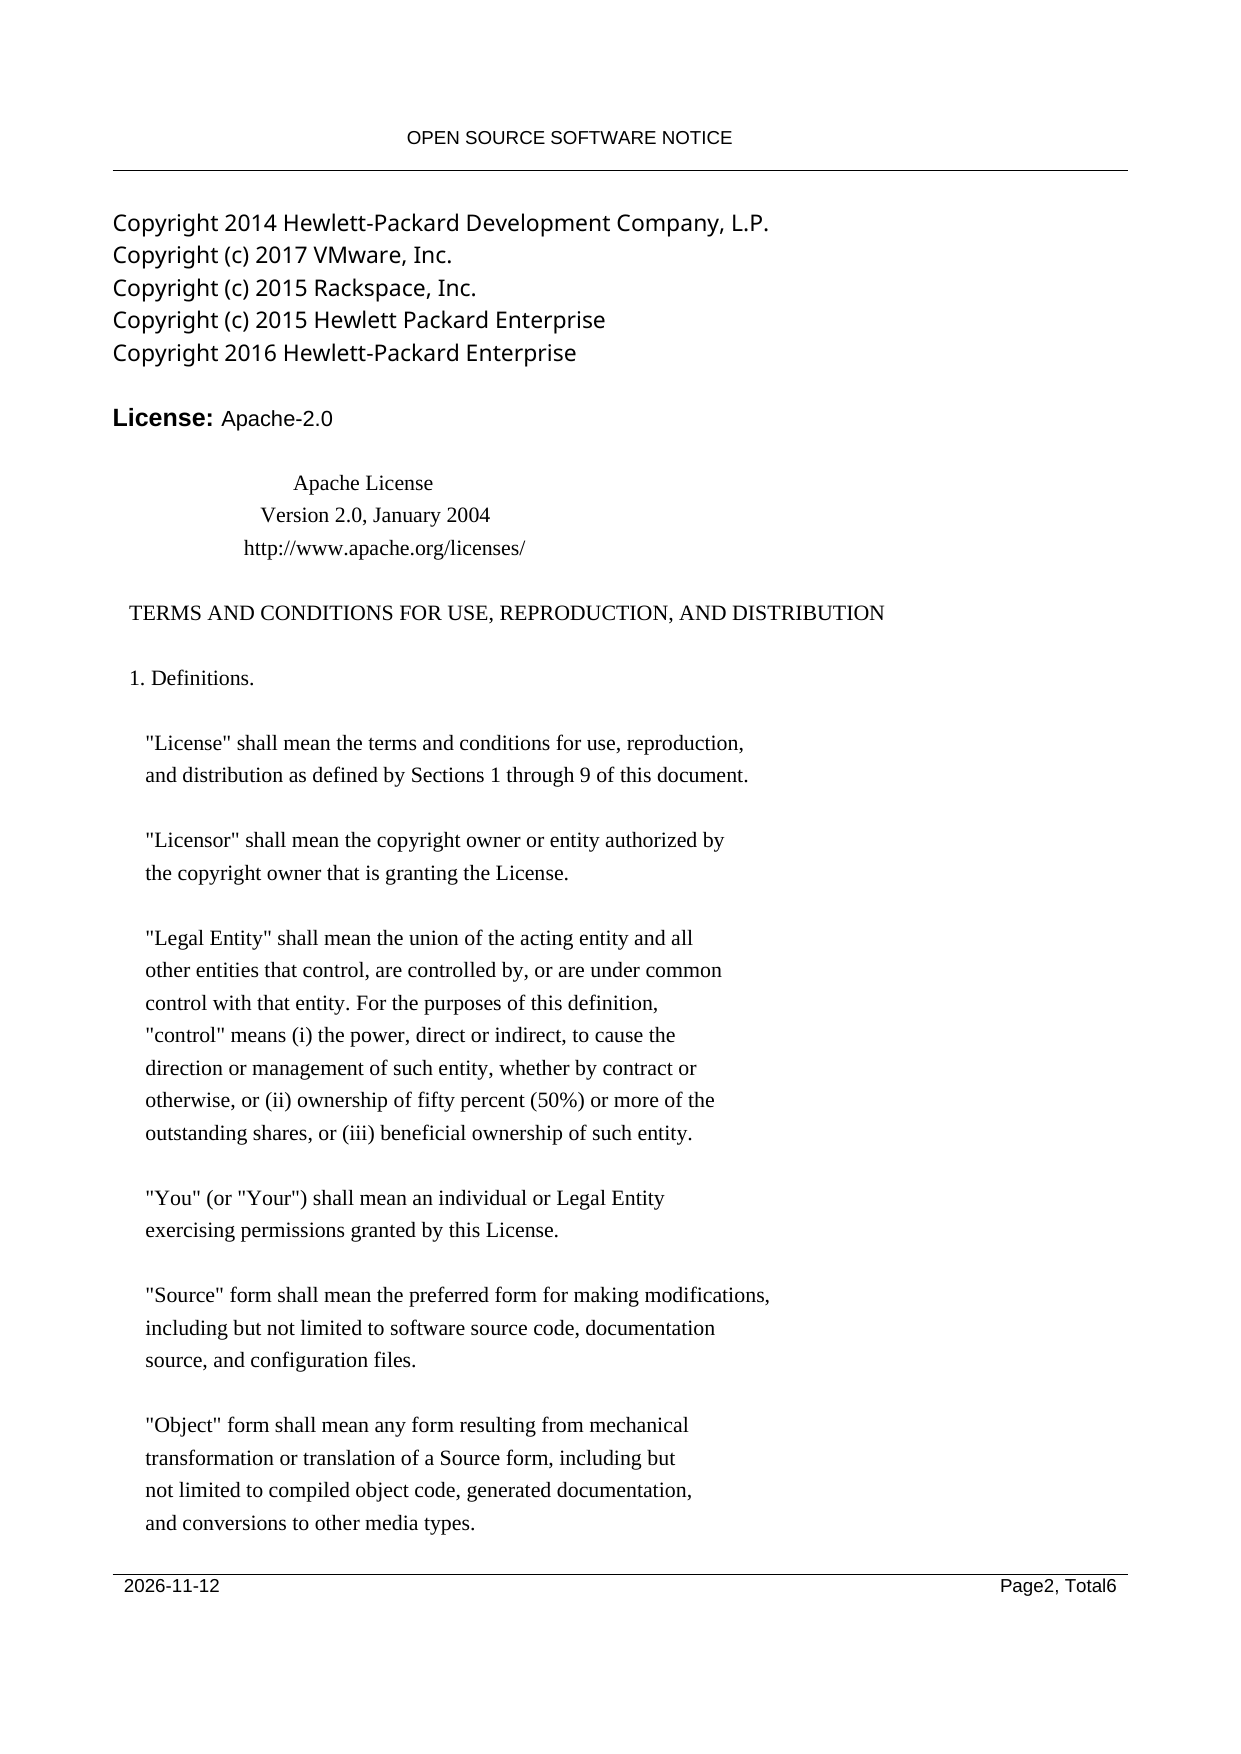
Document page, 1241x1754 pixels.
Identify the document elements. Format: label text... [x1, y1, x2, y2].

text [112, 206, 1128, 401]
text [112, 434, 1128, 1539]
text License: Apache-2.0 [112, 401, 1128, 434]
